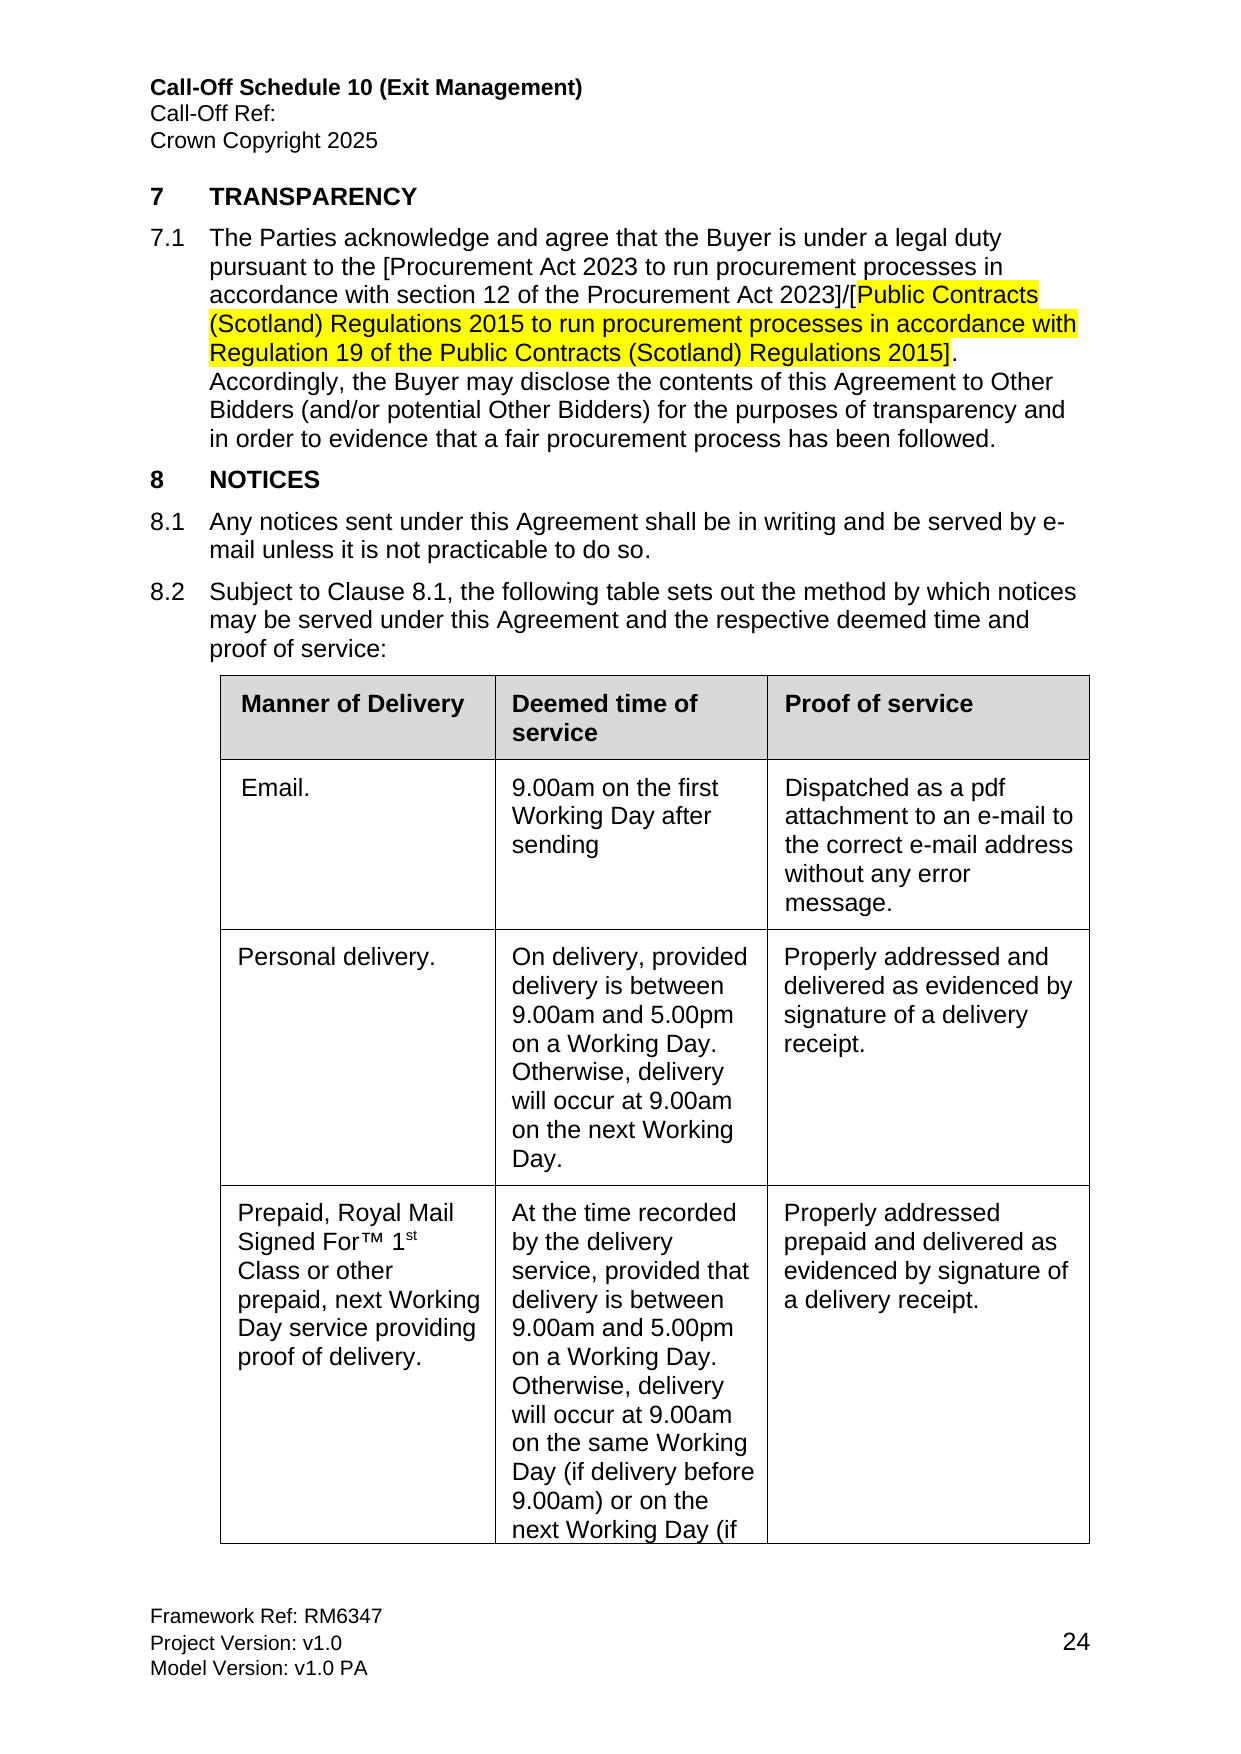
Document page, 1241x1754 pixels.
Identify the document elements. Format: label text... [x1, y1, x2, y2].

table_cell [768, 1186, 1089, 1543]
list The Parties acknowledge and agree that the Buyer is under a legal duty pursuant to the [Procurement Act 2023 to run procurement processes in accordance with section 12 of the Procurement Act 2023]/[Public Contracts (Scotland) Regulations 2015 to run procurement processes in accordance with Regulation 19 of the Public Contracts (Scotland) Regulations 2015]. Accordingly, the Buyer may disclose the contents of this Agreement to Other Bidders (and/or potential Other Bidders) for the purposes of transparency and in order to evidence that a fair procurement process has been followed. [150, 223, 1090, 453]
list Any notices sent under this Agreement shall be in writing and be served by e-mail unless it is not practicable to do so. [150, 507, 1090, 564]
table_header Proof of service [768, 676, 1089, 759]
list NOTICES [150, 465, 1090, 494]
list TRANSPARENCY [150, 182, 1090, 210]
table_cell 9.00am on the first Working Day after sending [496, 760, 767, 929]
table_header Manner of Delivery [221, 676, 495, 759]
list Subject to Clause 8.1, the following table sets out the method by which notices may be served under this Agreement and the respective deemed time and proof of service: [150, 577, 1090, 663]
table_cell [221, 1186, 495, 1543]
table_header Deemed time of service [496, 676, 767, 759]
table_cell Dispatched as a pdf attachment to an e-mail to the correct e-mail address without any error message. [768, 760, 1089, 929]
table_cell Personal delivery. [221, 930, 495, 1185]
table_cell Properly addressed and delivered as evidenced by signature of a delivery receipt. [768, 930, 1089, 1185]
table_cell On delivery, provided delivery is between 9.00am and 5.00pm on a Working Day. Otherwise, delivery will occur at 9.00am on the next Working Day. [496, 930, 767, 1185]
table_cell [496, 1186, 767, 1543]
table_cell Email. [221, 760, 495, 929]
